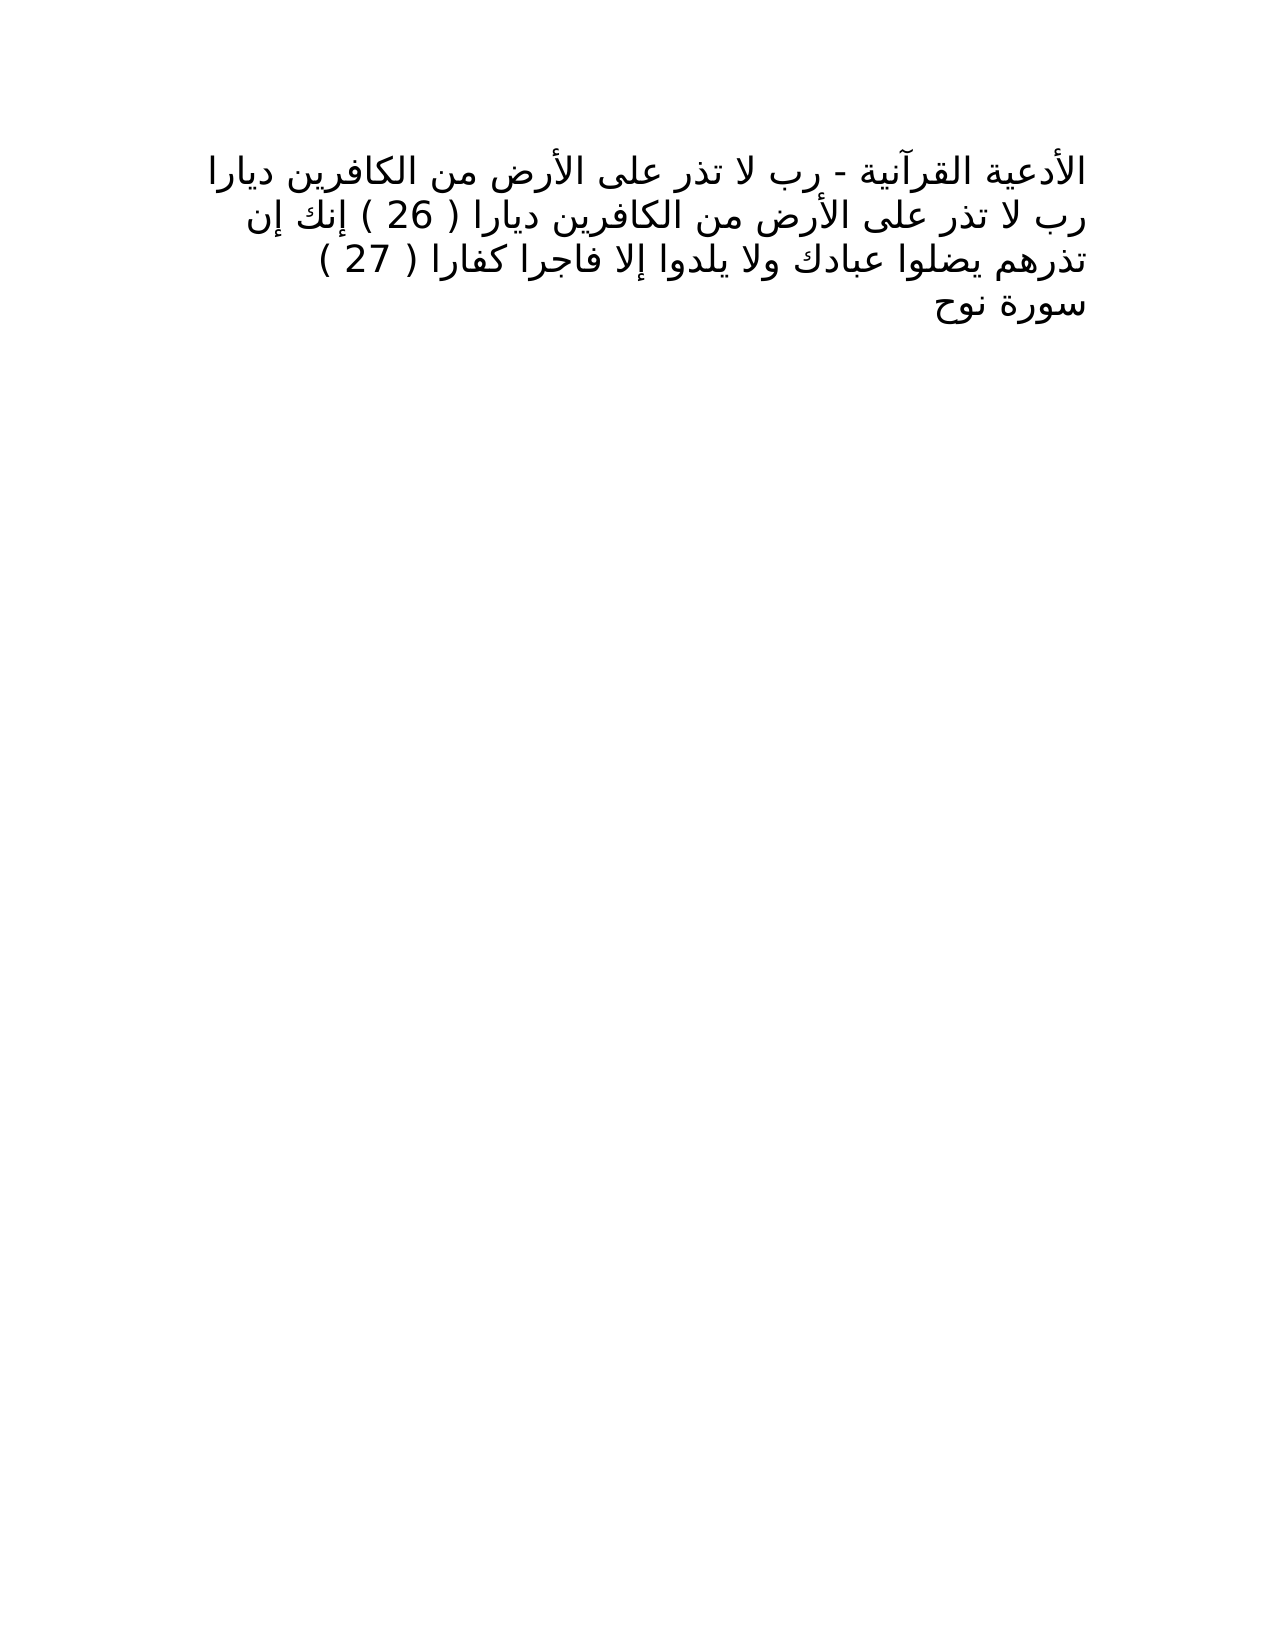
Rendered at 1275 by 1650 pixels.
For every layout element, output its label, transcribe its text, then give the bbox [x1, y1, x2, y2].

text الأدعية القرآنية - رب لا تذر على الأرض من الكافرين ديارا [187, 150, 1087, 194]
text رب لا تذر على الأرض من الكافرين ديارا ( 26 ) إنك إن تذرهم يضلوا عبادك ولا يلدوا إلا فاجرا كفارا ( 27 ) [187, 194, 1087, 281]
text سورة نوح [187, 281, 1087, 324]
